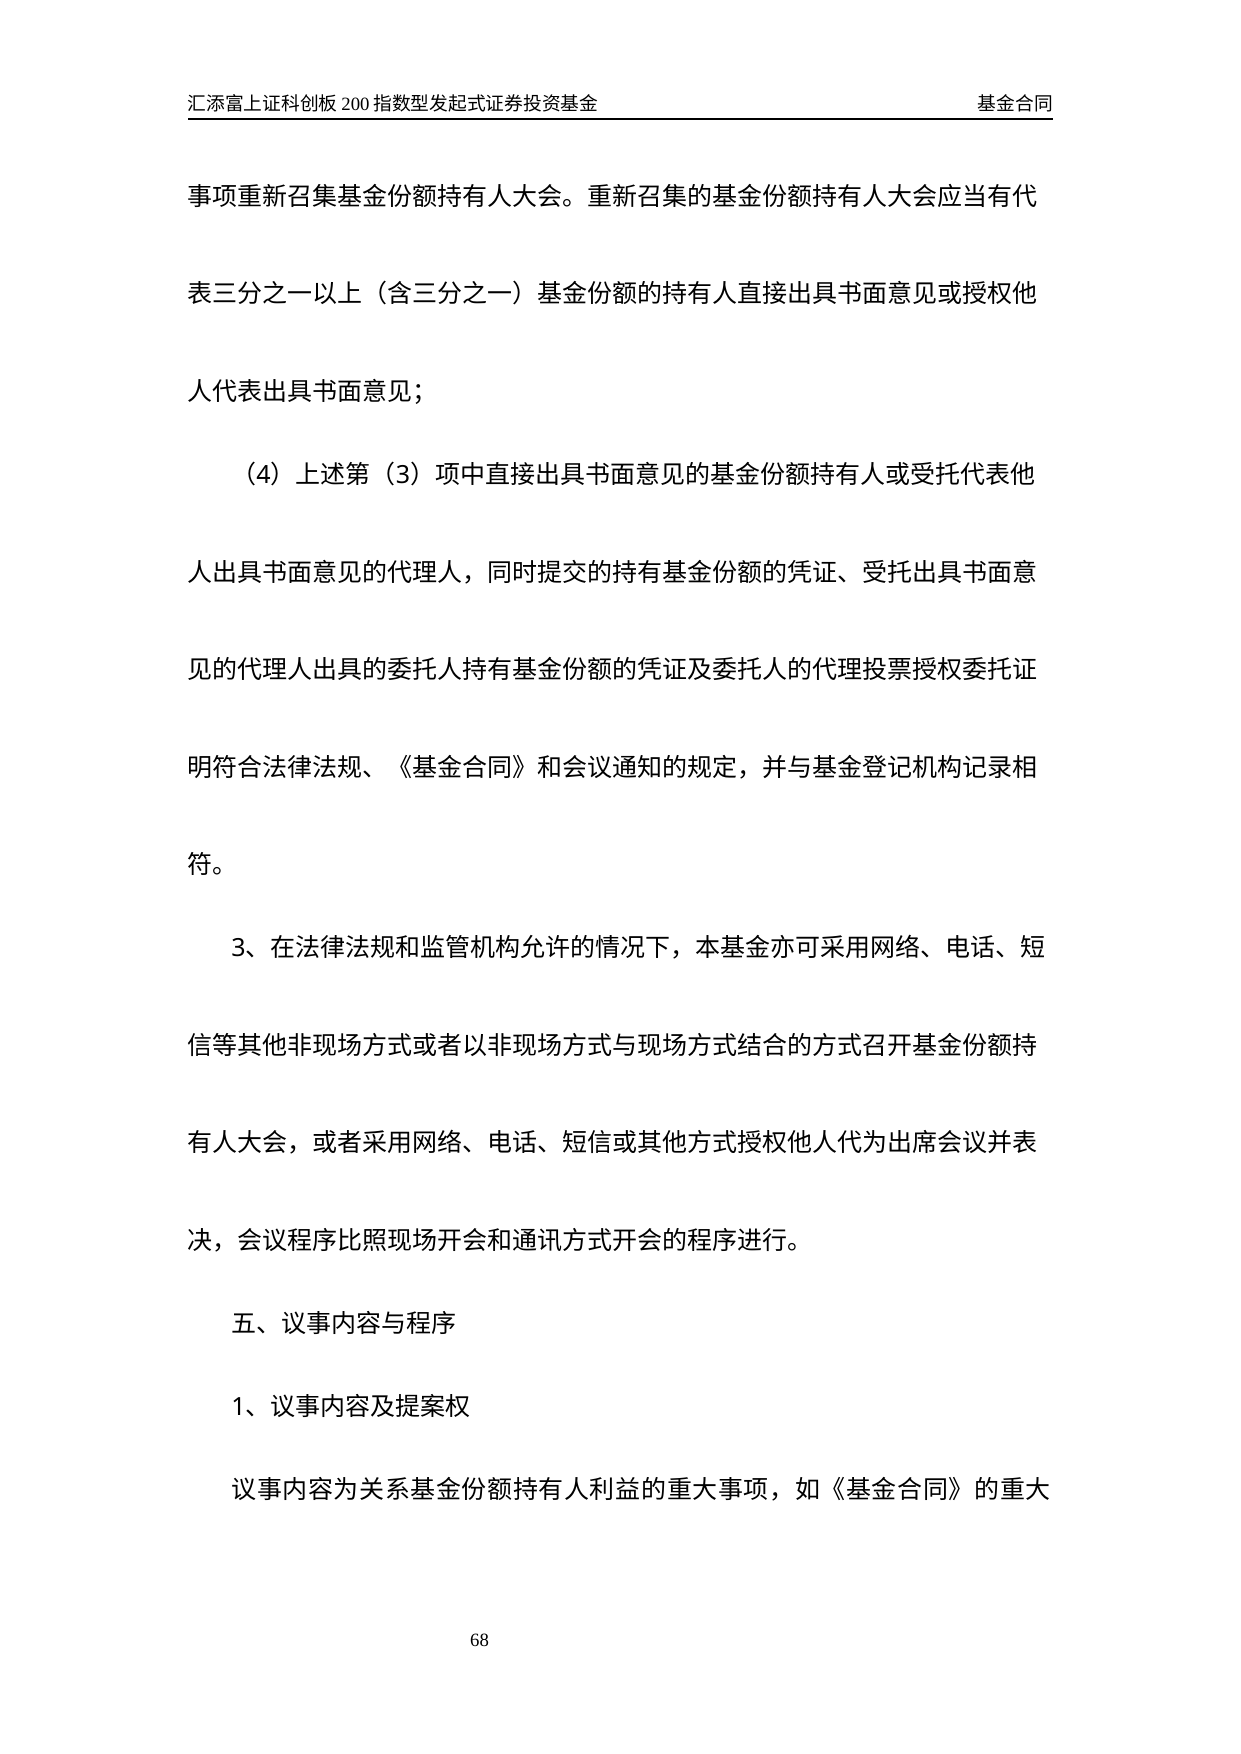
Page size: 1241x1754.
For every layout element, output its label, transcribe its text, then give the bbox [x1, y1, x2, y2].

text 1、议事内容及提案权 [187, 1372, 1053, 1437]
text 3、在法律法规和监管机构允许的情况下，本基金亦可采用网络、电话、短信等其他非现场方式或者以非现场方式与现场方式结合的方式召开基金份额持有人大会，或者采用网络、电话、短信或其他方式授权他人代为出席会议并表决，会议程序比照现场开会和通讯方式开会的程序进行。 [187, 913, 1053, 1271]
text （4）上述第（3）项中直接出具书面意见的基金份额持有人或受托代表他人出具书面意见的代理人，同时提交的持有基金份额的凭证、受托出具书面意见的代理人出具的委托人持有基金份额的凭证及委托人的代理投票授权委托证明符合法律法规、《基金合同》和会议通知的规定，并与基金登记机构记录相符。 [187, 440, 1053, 895]
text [187, 162, 1053, 422]
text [187, 1455, 1053, 1520]
text 五、议事内容与程序 [187, 1289, 1053, 1354]
